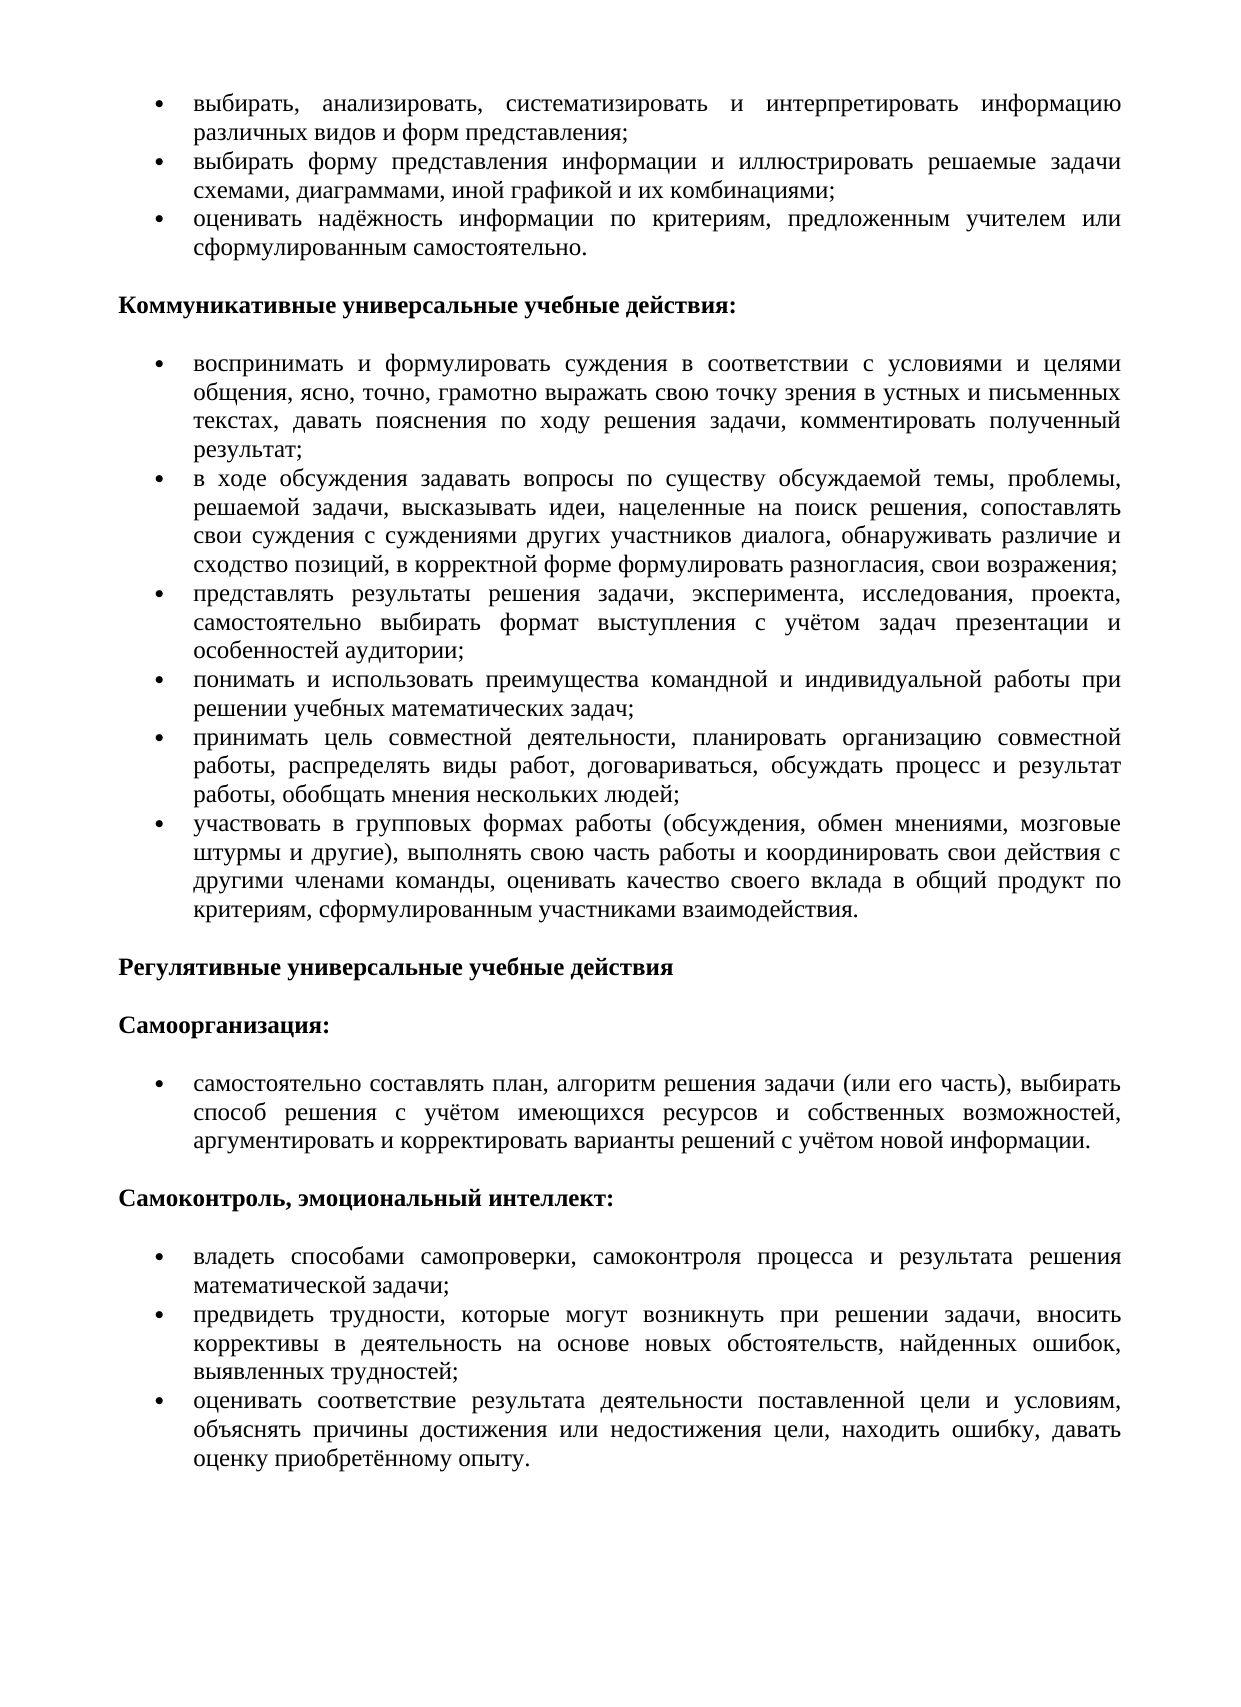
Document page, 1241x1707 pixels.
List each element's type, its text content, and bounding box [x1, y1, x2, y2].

list выбирать форму представления информации и иллюстрировать решаемые задачи схемами, диаграммами, иной графикой и их комбинациями; [156, 146, 1122, 203]
text Самоорганизация: [118, 1010, 1122, 1039]
list принимать цель совместной деятельности, планировать организацию совместной работы, распределять виды работ, договариваться, обсуждать процесс и результат работы, обобщать мнения нескольких людей; [156, 722, 1122, 808]
list в ходе обсуждения задавать вопросы по существу обсуждаемой темы, проблемы, решаемой задачи, высказывать идеи, нацеленные на поиск решения, сопоставлять свои суждения с суждениями других участников диалога, обнаруживать различие и сходство позиций, в корректной форме формулировать разногласия, свои возражения; [156, 463, 1122, 578]
list оценивать надёжность информации по критериям, предложенным учителем или сформулированным самостоятельно. [156, 203, 1122, 261]
text Коммуникативные универсальные учебные действия: [118, 290, 1122, 319]
list участвовать в групповых формах работы (обсуждения, обмен мнениями, мозговые штурмы и другие), выполнять свою часть работы и координировать свои действия с другими членами команды, оценивать качество своего вклада в общий продукт по критериям, сформулированным участниками взаимодействия. [156, 808, 1122, 923]
list самостоятельно составлять план, алгоритм решения задачи (или его часть), выбирать способ решения с учётом имеющихся ресурсов и собственных возможностей, аргументировать и корректировать варианты решений с учётом новой информации. [156, 1068, 1122, 1154]
list выбирать, анализировать, систематизировать и интерпретировать информацию различных видов и форм представления; [156, 88, 1122, 146]
text Самоконтроль, эмоциональный интеллект: [118, 1183, 1122, 1212]
list владеть способами самопроверки, самоконтроля процесса и результата решения математической задачи; [156, 1241, 1122, 1299]
list понимать и использовать преимущества командной и индивидуальной работы при решении учебных математических задач; [156, 664, 1122, 722]
list воспринимать и формулировать суждения в соответствии с условиями и целями общения, ясно, точно, грамотно выражать свою точку зрения в устных и письменных текстах, давать пояснения по ходу решения задачи, комментировать полученный результат; [156, 348, 1122, 463]
text Регулятивные универсальные учебные действия [118, 952, 1122, 981]
list представлять результаты решения задачи, эксперимента, исследования, проекта, самостоятельно выбирать формат выступления с учётом задач презентации и особенностей аудитории; [156, 578, 1122, 664]
list оценивать соответствие результата деятельности поставленной цели и условиям, объяснять причины достижения или недостижения цели, находить ошибку, давать оценку приобретённому опыту. [156, 1385, 1122, 1471]
list предвидеть трудности, которые могут возникнуть при решении задачи, вносить коррективы в деятельность на основе новых обстоятельств, найденных ошибок, выявленных трудностей; [156, 1299, 1122, 1385]
